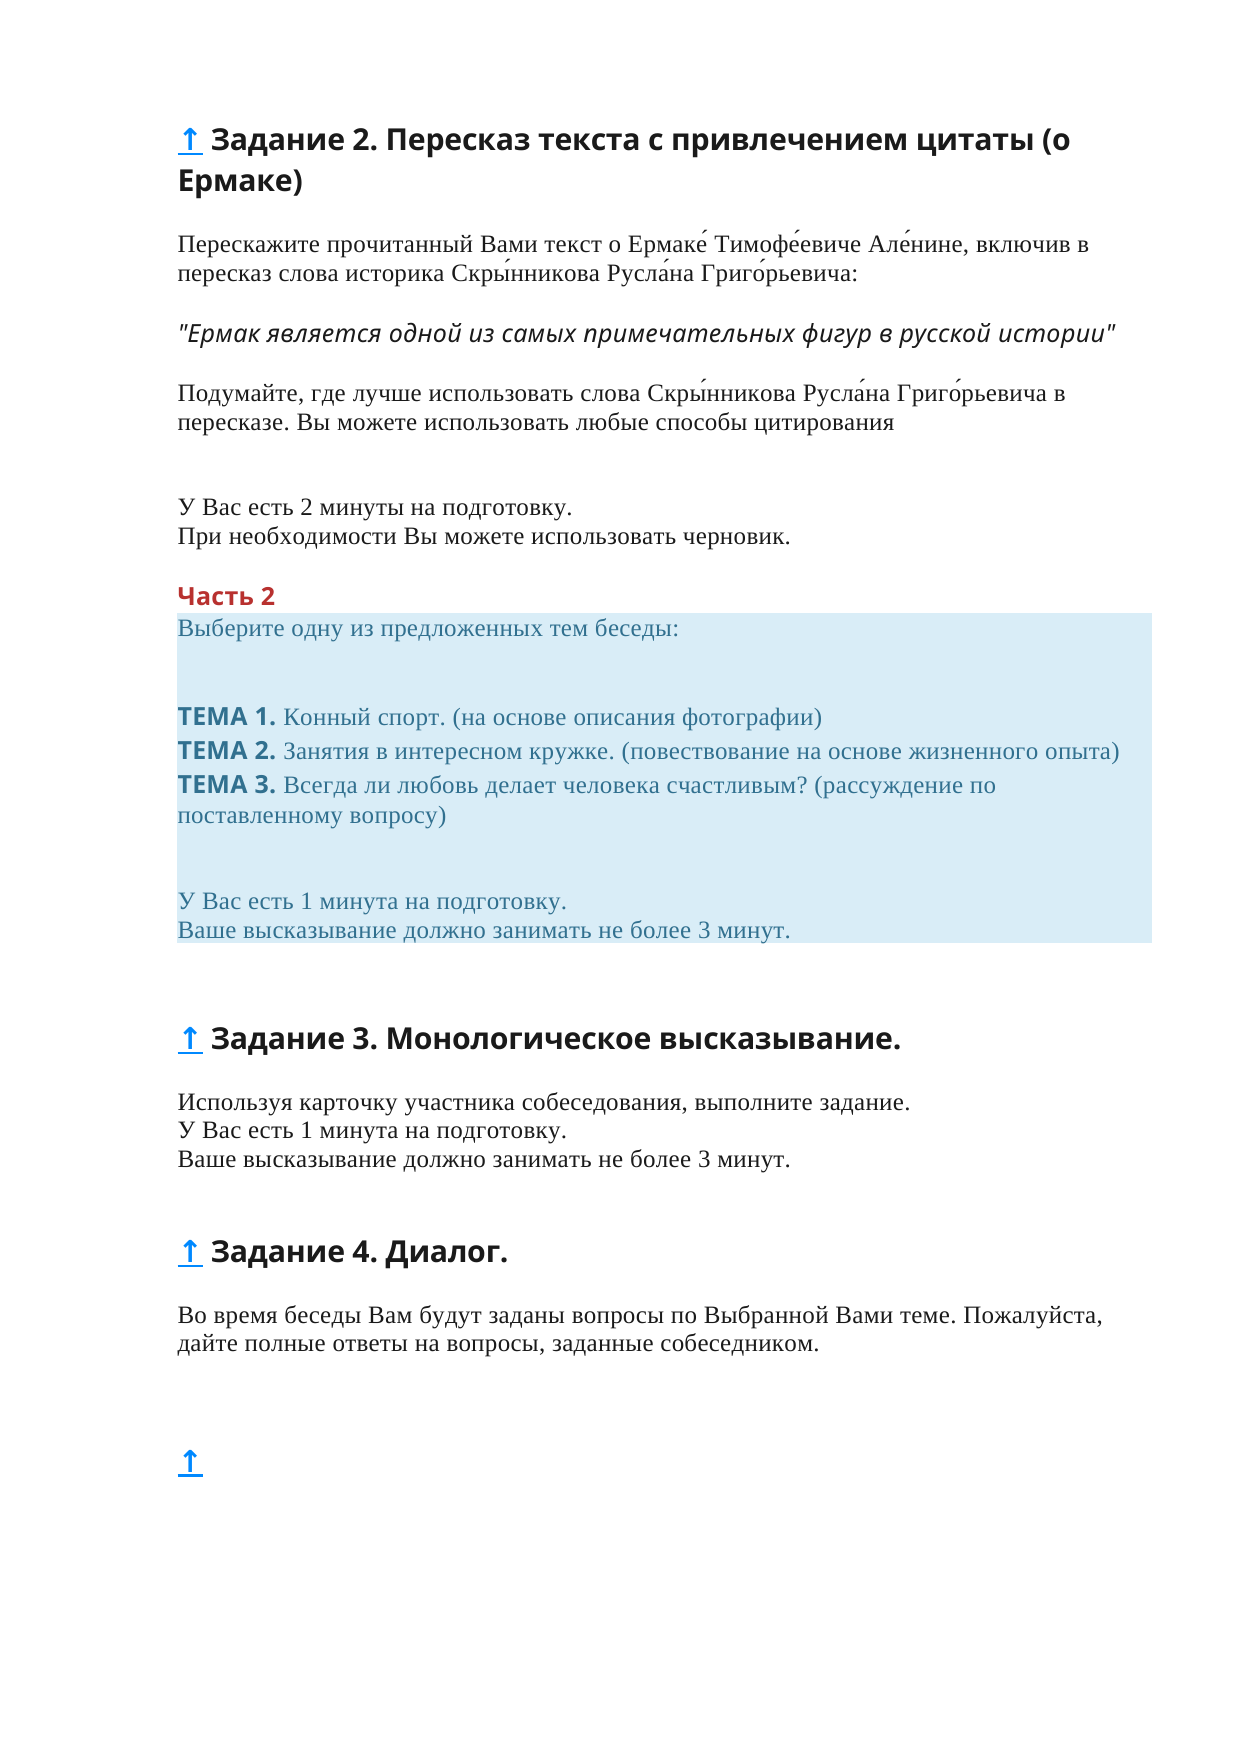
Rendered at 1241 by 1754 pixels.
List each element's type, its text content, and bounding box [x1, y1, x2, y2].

text У Вас есть 1 минута на подготовку. [177, 886, 1152, 915]
text Ваше высказывание должно занимать не более 3 минут. [177, 915, 1152, 943]
text ↑ Задание 3. Монологическое высказывание. [177, 1017, 1152, 1058]
text Выберите одну из предложенных тем беседы: [177, 613, 1152, 642]
text Перескажите прочитанный Вами текст о Ермаке́ Тимофе́евиче Але́нине, включив в пересказ слова историка Скры́нникова Русла́на Григо́рьевича: "Ермак является одной из самых примечательных фигур в русской истории" Подумайте, где лучше использовать слова Скры́нникова Русла́на Григо́рьевича в пересказе. Вы можете использовать любые способы цитирования [177, 200, 1152, 492]
text При необходимости Вы можете использовать черновик. [177, 521, 1152, 550]
text ТЕМА 1. Конный спорт. (на основе описания фотографии) [177, 698, 1152, 732]
text ТЕМА 2. Занятия в интересном кружке. (повествование на основе жизненного опыта) [177, 732, 1152, 766]
text Часть 2 [177, 579, 1152, 613]
text У Вас есть 2 минуты на подготовку. [177, 492, 1152, 521]
text Во время беседы Вам будут заданы вопросы по Выбранной Вами теме. Пожалуйста, дайте полные ответы на вопросы, заданные собеседником. [177, 1271, 1152, 1357]
text ТЕМА 3. Всегда ли любовь делает человека счастливым? (рассуждение по поставленному вопросу) [177, 766, 1152, 829]
text Используя карточку участника собеседования, выполните задание. У Вас есть 1 минута на подготовку. Ваше высказывание должно занимать не более 3 минут. [177, 1058, 1152, 1230]
text ↑ Задание 4. Диалог. [177, 1230, 1152, 1271]
text ↑ Задание 2. Пересказ текста с привлечением цитаты (о Ермаке) [177, 118, 1152, 200]
text ↑ [177, 1440, 1152, 1481]
